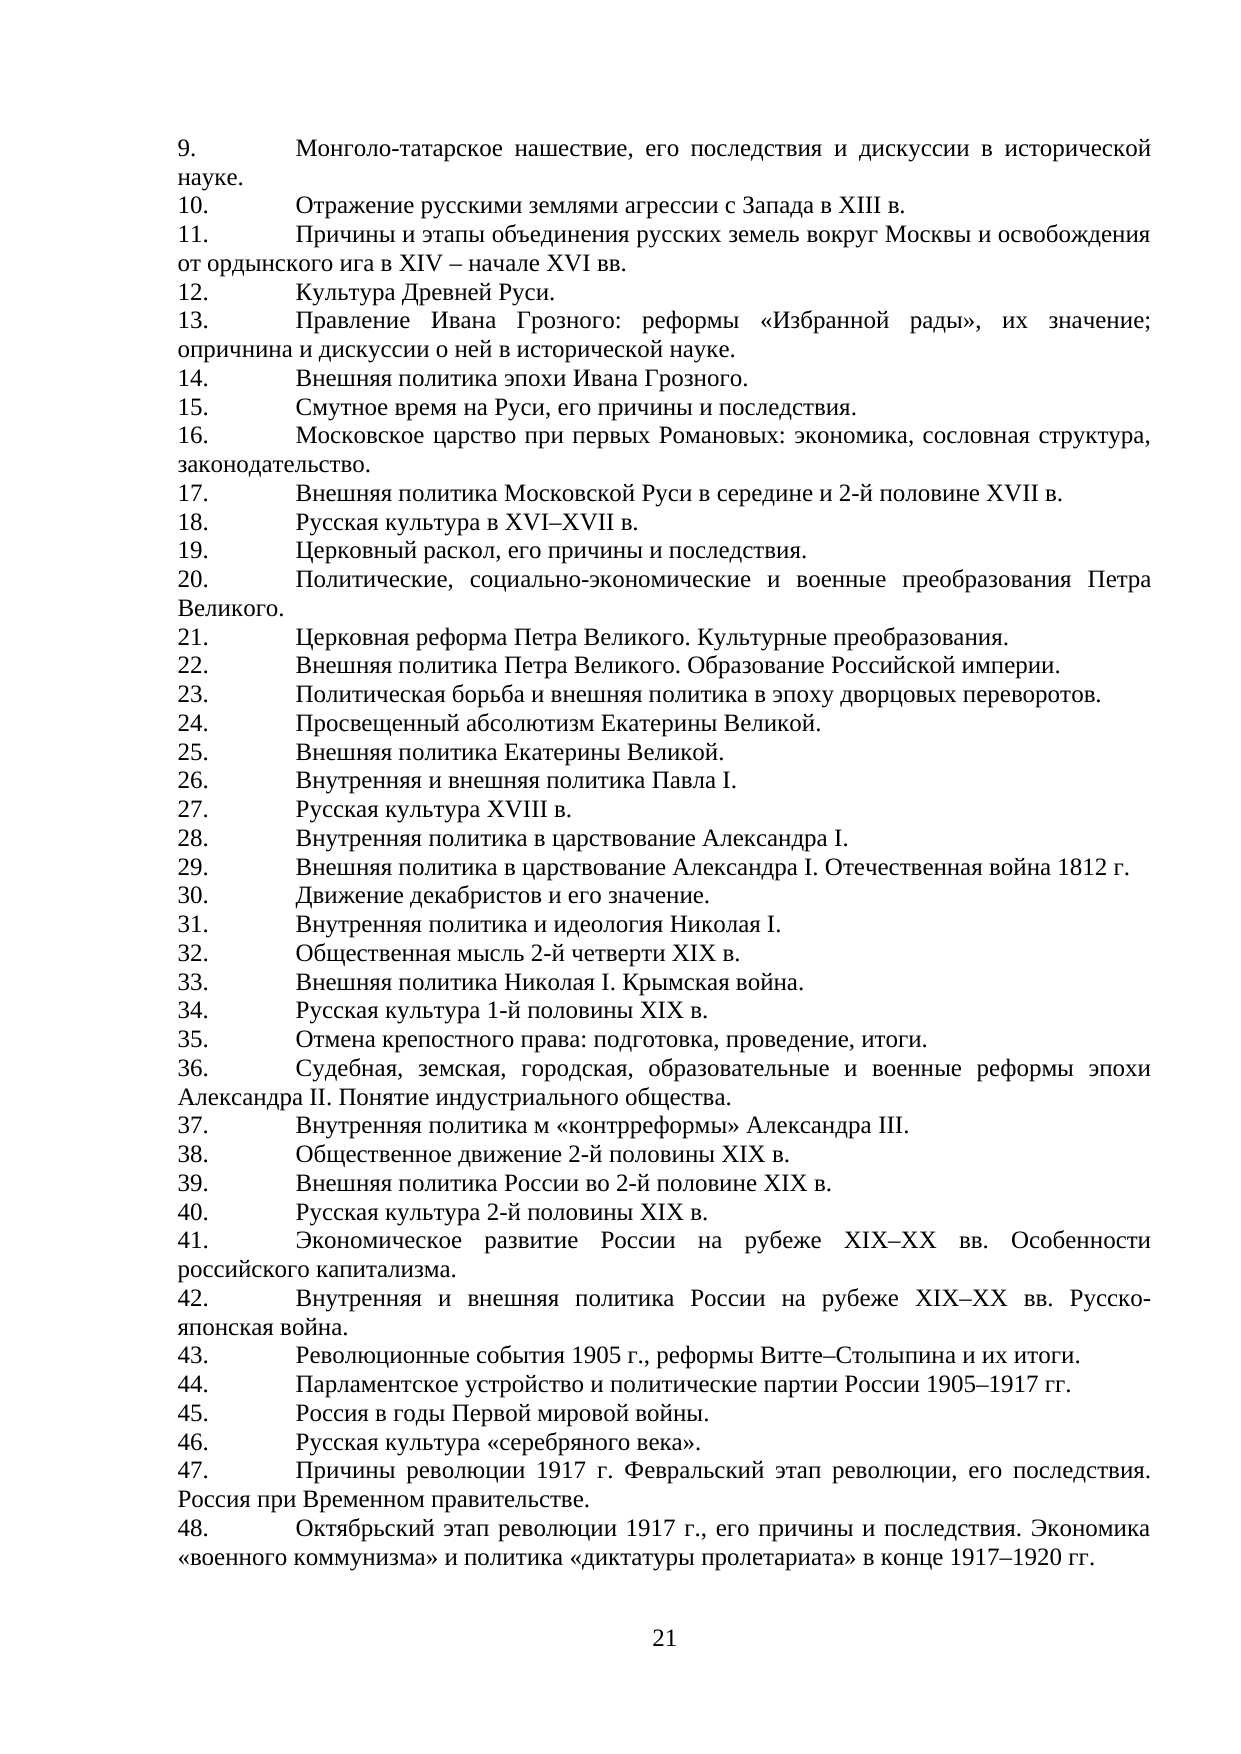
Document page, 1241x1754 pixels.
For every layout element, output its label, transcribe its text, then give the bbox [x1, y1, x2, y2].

list Общественное движение 2-й половины XIX в. [177, 1139, 1152, 1168]
list Внешняя политика Петра Великого. Образование Российской империи. [177, 650, 1152, 679]
list Экономическое развитие России на рубеже XIX–XX вв. Особенности российского капитализма. [177, 1225, 1152, 1283]
list Отражение русскими землями агрессии с Запада в XIII в. [177, 190, 1152, 219]
list Парламентское устройство и политические партии России 1905–1917 гг. [177, 1369, 1152, 1398]
list Русская культура в XVI–XVII в. [177, 507, 1152, 535]
list Внутренняя политика м «контрреформы» Александра III. [177, 1110, 1152, 1139]
list Культура Древней Руси. [177, 277, 1152, 305]
list Московское царство при первых Романовых: экономика, сословная структура, законодательство. [177, 420, 1152, 478]
list Внешняя политика России во 2-й половине XIX в. [177, 1168, 1152, 1197]
list Причины и этапы объединения русских земель вокруг Москвы и освобождения от ордынского ига в XIV – начале XVI вв. [177, 219, 1152, 277]
list Русская культура 1-й половины XIX в. [177, 995, 1152, 1024]
list Монголо-татарское нашествие, его последствия и дискуссии в исторической науке. [177, 133, 1152, 190]
list Церковный раскол, его причины и последствия. [177, 535, 1152, 564]
list Октябрьский этап революции ., его причины и последствия. Экономика «военного коммунизма» и политика «диктатуры пролетариата» в конце 1917–1920 гг. [177, 1513, 1152, 1570]
list Движение декабристов и его значение. [177, 880, 1152, 909]
list Внешняя политика эпохи Ивана Грозного. [177, 363, 1152, 392]
list Русская культура 2-й половины XIX в. [177, 1197, 1152, 1225]
list Внутренняя политика в царствование Александра I. [177, 823, 1152, 852]
list Политические, социально-экономические и военные преобразования Петра Великого. [177, 564, 1152, 622]
list Россия в годы Первой мировой войны. [177, 1398, 1152, 1427]
list Политическая борьба и внешняя политика в эпоху дворцовых переворотов. [177, 679, 1152, 708]
list Внутренняя и внешняя политика Павла I. [177, 765, 1152, 794]
list Русская культура XVIII в. [177, 794, 1152, 823]
list Внутренняя и внешняя политика России на рубеже XIX–XX вв. Русско-японская война. [177, 1283, 1152, 1340]
list Внешняя политика Екатерины Великой. [177, 737, 1152, 765]
list Общественная мысль 2-й четверти XIX в. [177, 938, 1152, 967]
list Внешняя политика Московской Руси в середине и 2-й половине XVII в. [177, 478, 1152, 507]
list Революционные события ., реформы Витте–Столыпина и их итоги. [177, 1340, 1152, 1369]
list Просвещенный абсолютизм Екатерины Великой. [177, 708, 1152, 737]
list Церковная реформа Петра Великого. Культурные преобразования. [177, 622, 1152, 650]
list Смутное время на Руси, его причины и последствия. [177, 392, 1152, 420]
list Внутренняя политика и идеология Николая I. [177, 909, 1152, 938]
list Правление Ивана Грозного: реформы «Избранной рады», их значение; опричнина и дискуссии о ней в исторической науке. [177, 305, 1152, 363]
list Отмена крепостного права: подготовка, проведение, итоги. [177, 1024, 1152, 1053]
list Внешняя политика в царствование Александра I. Отечественная война . [177, 852, 1152, 880]
list Судебная, земская, городская, образовательные и военные реформы эпохи Александра II. Понятие индустриального общества. [177, 1053, 1152, 1110]
list Русская культура «серебряного века». [177, 1427, 1152, 1455]
list Причины революции . Февральский этап революции, его последствия. Россия при Временном правительстве. [177, 1455, 1152, 1513]
list Внешняя политика Николая I. Крымская война. [177, 967, 1152, 995]
